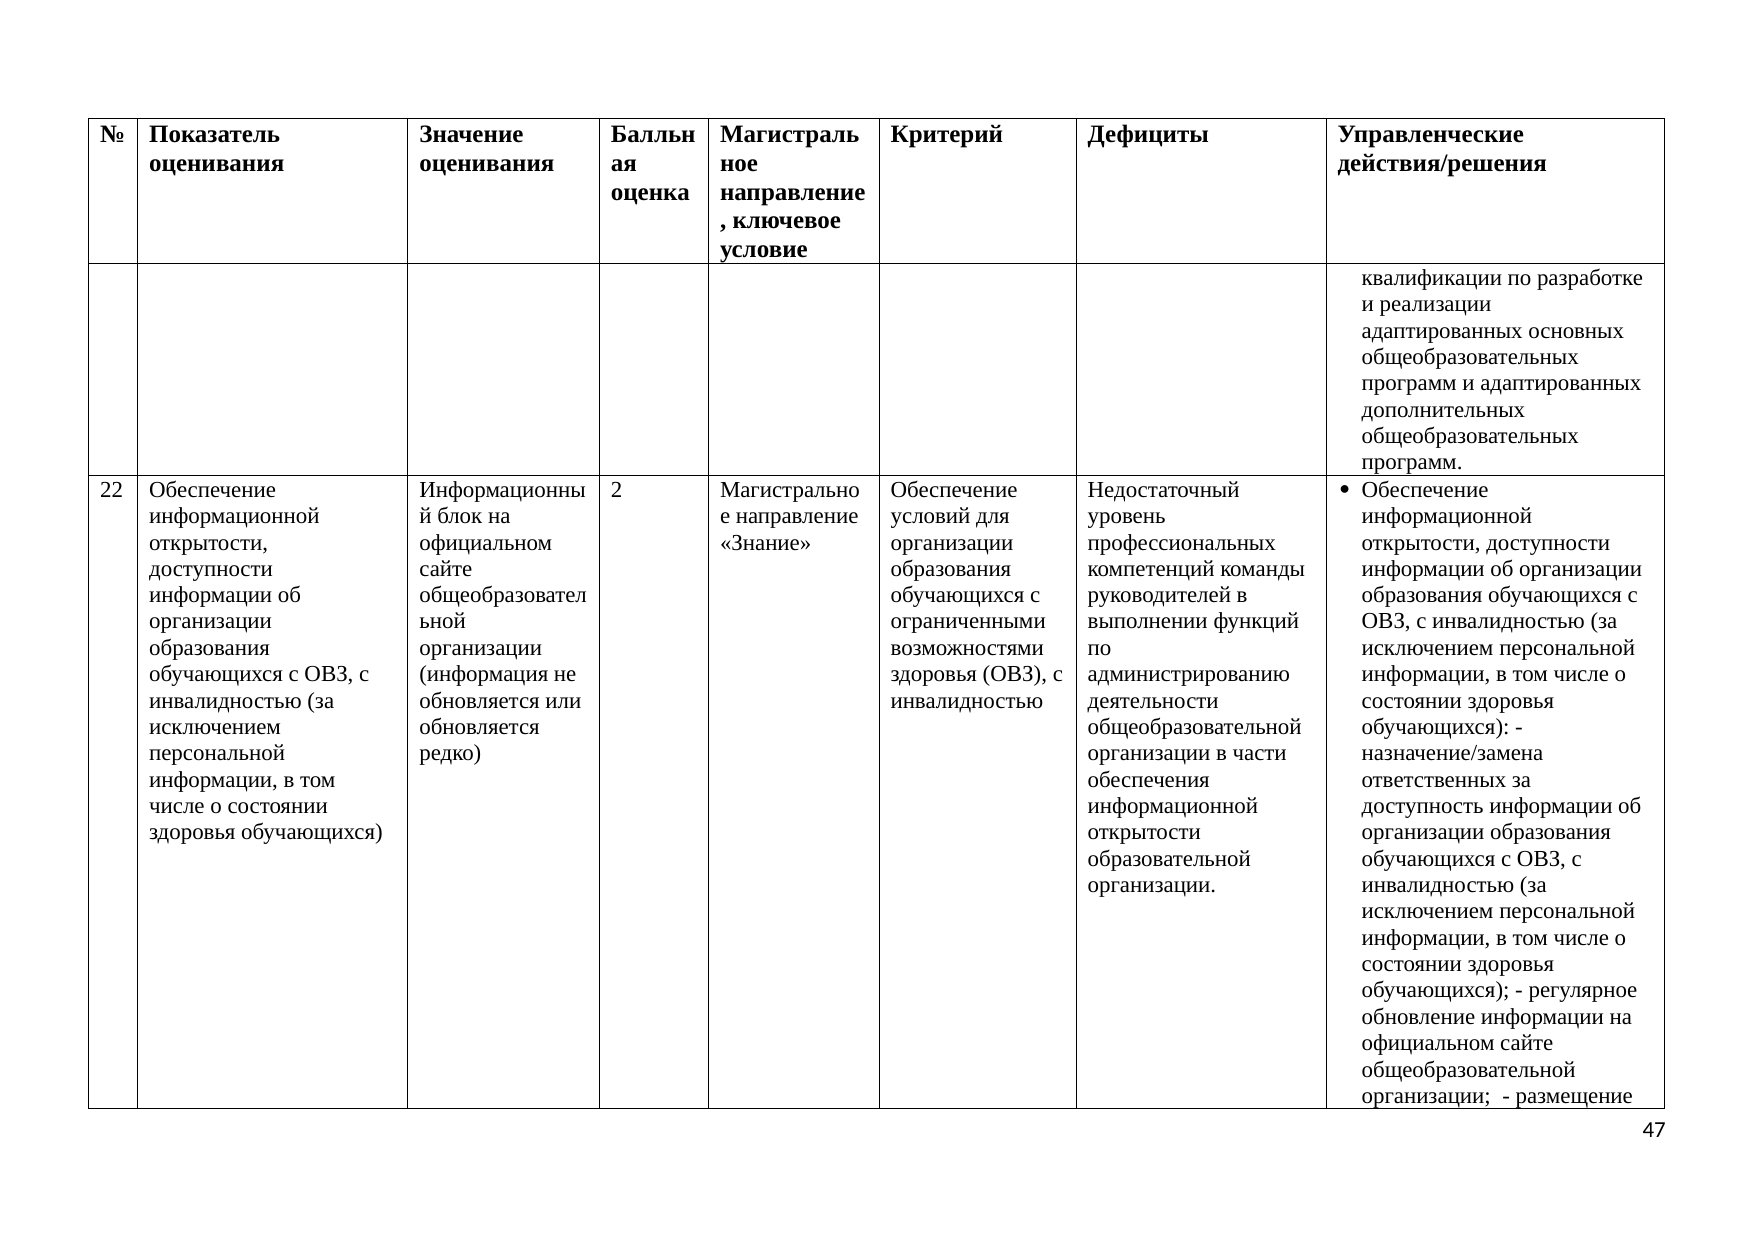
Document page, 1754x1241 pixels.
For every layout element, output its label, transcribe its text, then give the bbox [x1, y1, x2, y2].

table_cell 2 [600, 476, 708, 1108]
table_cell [1077, 476, 1326, 1108]
table_cell Магистральное направление «Знание» [709, 476, 879, 1108]
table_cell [1077, 264, 1326, 475]
table_header Управленческие действия/решения [1327, 119, 1664, 263]
table_header № [89, 119, 137, 263]
table_header Дефициты [1077, 119, 1326, 263]
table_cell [408, 476, 599, 1108]
table_header Магистральное направление, ключевое условие [709, 119, 879, 263]
table_header Балльная оценка [600, 119, 708, 263]
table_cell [1327, 476, 1664, 1108]
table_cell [1327, 264, 1664, 475]
table_header Значение оценивания [408, 119, 599, 263]
table_header Показатель оценивания [138, 119, 407, 263]
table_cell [138, 476, 407, 1108]
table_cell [880, 476, 1076, 1108]
table_cell 22 [89, 476, 137, 1108]
table_header Критерий [880, 119, 1076, 263]
